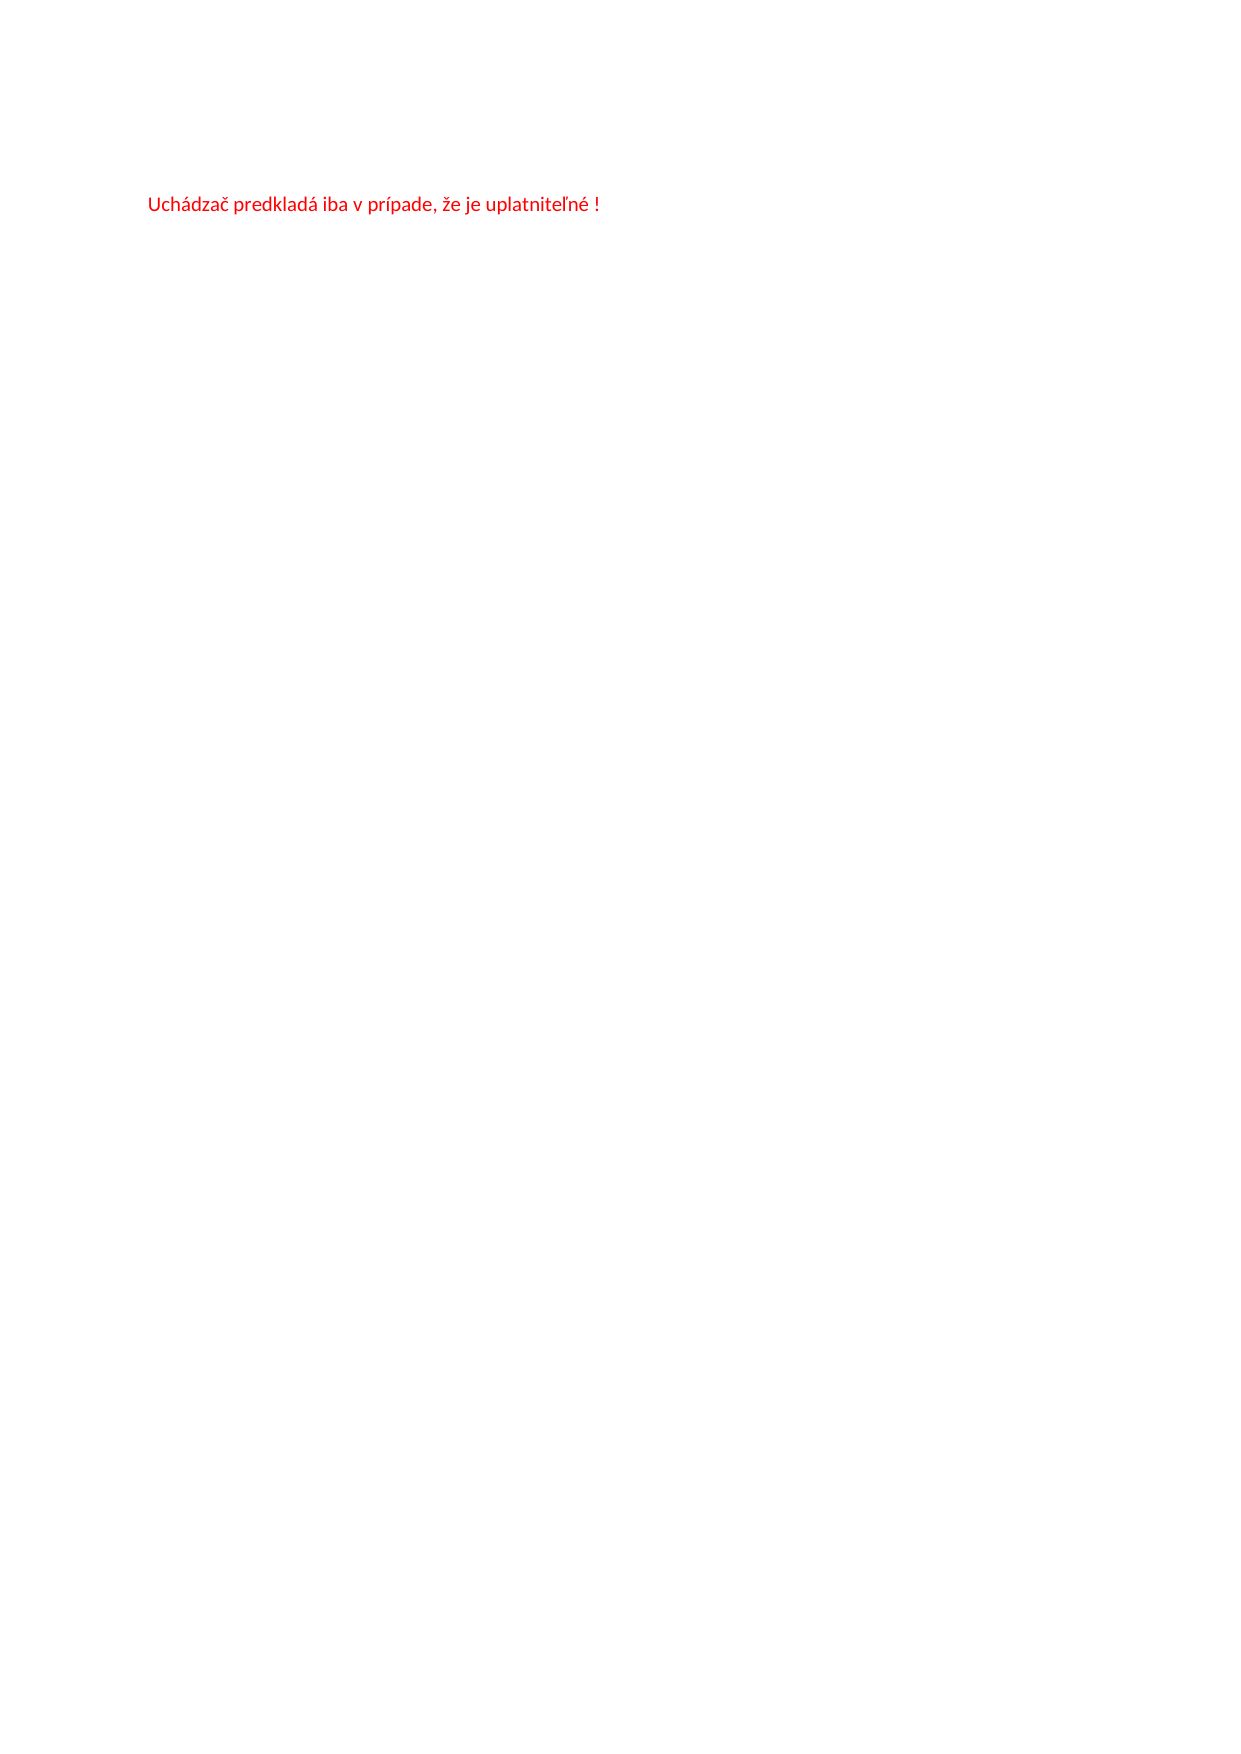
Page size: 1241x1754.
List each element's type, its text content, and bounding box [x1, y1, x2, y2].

text Uchádzač predkladá iba v prípade, že je uplatniteľné ! [148, 192, 1137, 217]
